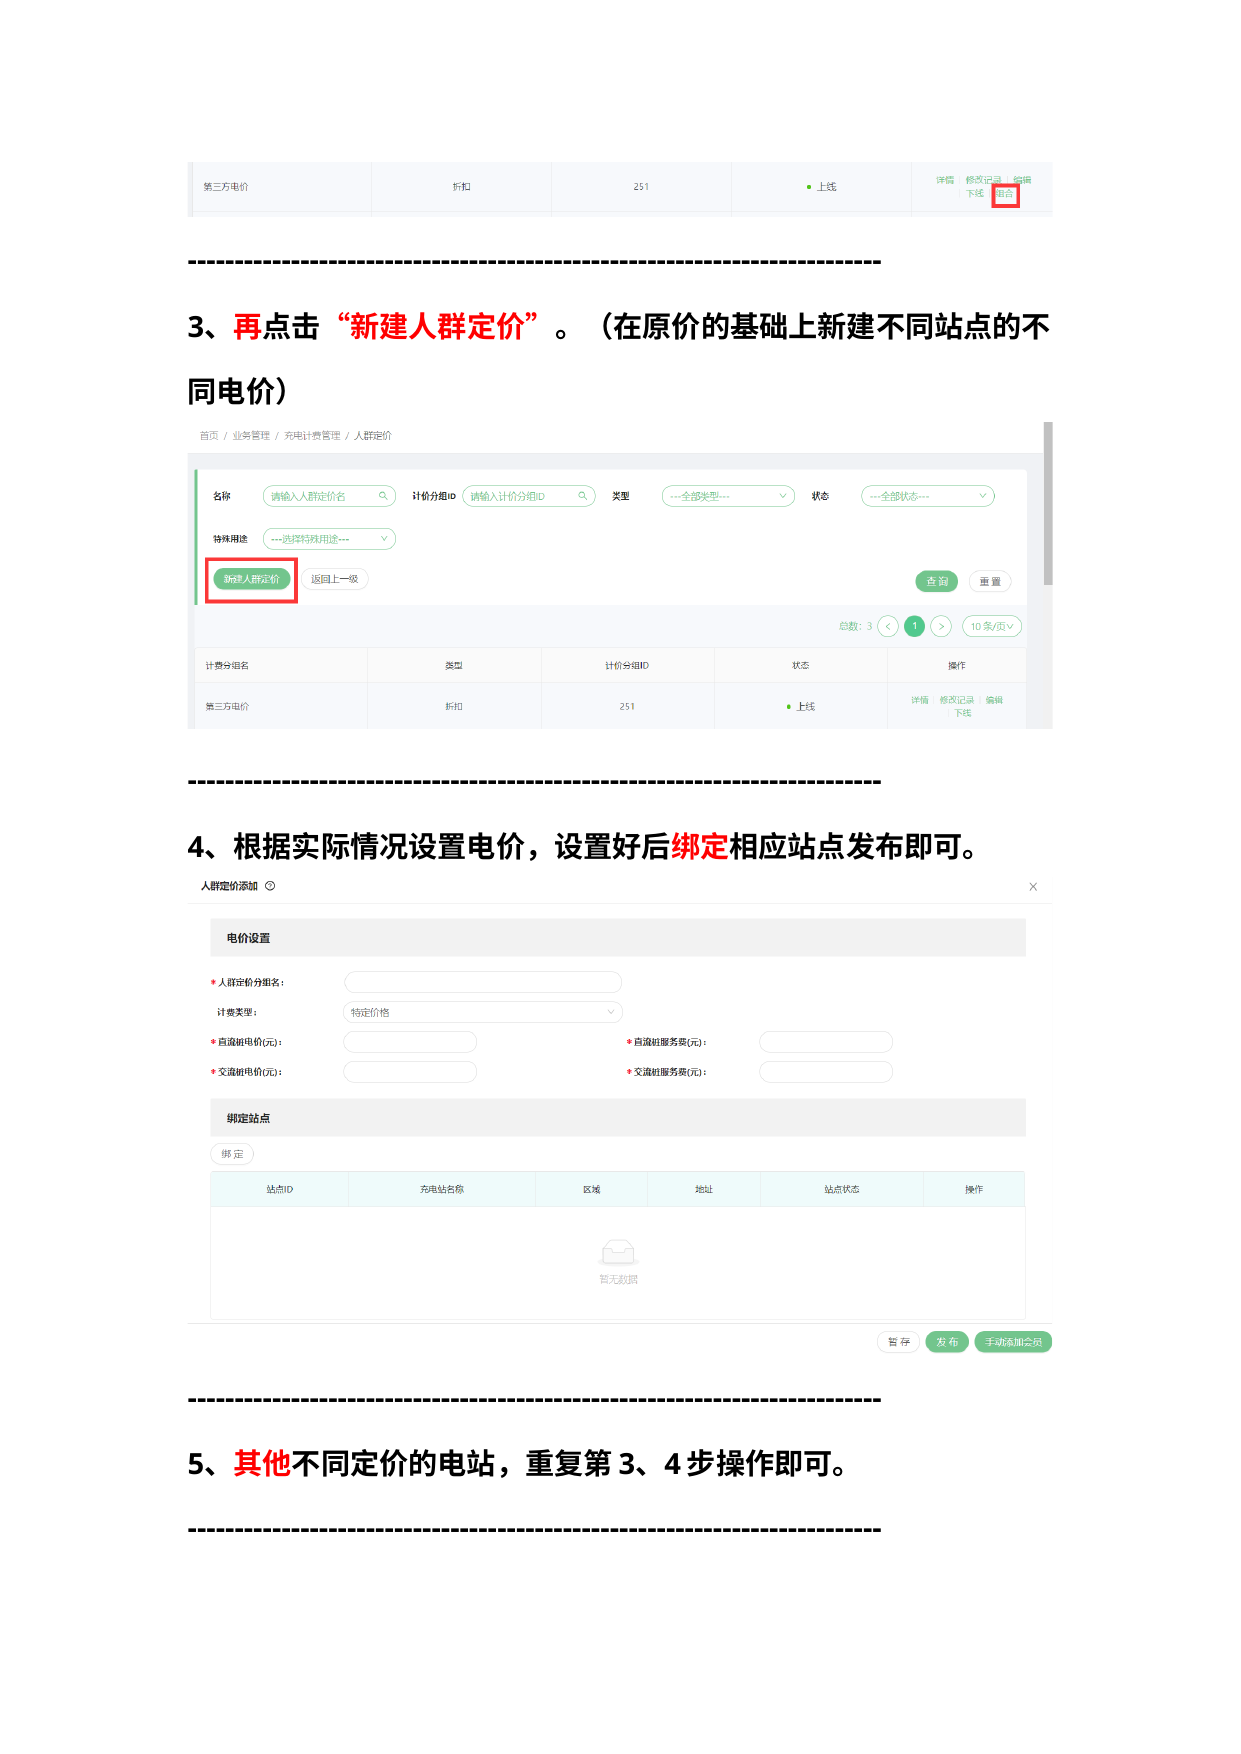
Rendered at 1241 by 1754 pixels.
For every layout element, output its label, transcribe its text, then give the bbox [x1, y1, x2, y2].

text -------------------------------------------------------------------------- [187, 1494, 1053, 1559]
text -------------------------------------------------------------------------- [187, 1364, 1053, 1429]
picture [187, 877, 1053, 1356]
text -------------------------------------------------------------------------- [187, 227, 1053, 292]
picture [187, 162, 1053, 217]
text 4、根据实际情况设置电价，设置好后绑定相应站点发布即可。 [187, 812, 1053, 877]
list 其他不同定价的电站，重复第3、4步操作即可。 [187, 1429, 1053, 1494]
picture [187, 422, 1053, 729]
text -------------------------------------------------------------------------- [187, 747, 1053, 812]
text 3、再点击“新建人群定价”。（在原价的基础上新建不同站点的不同电价） [187, 292, 1053, 422]
